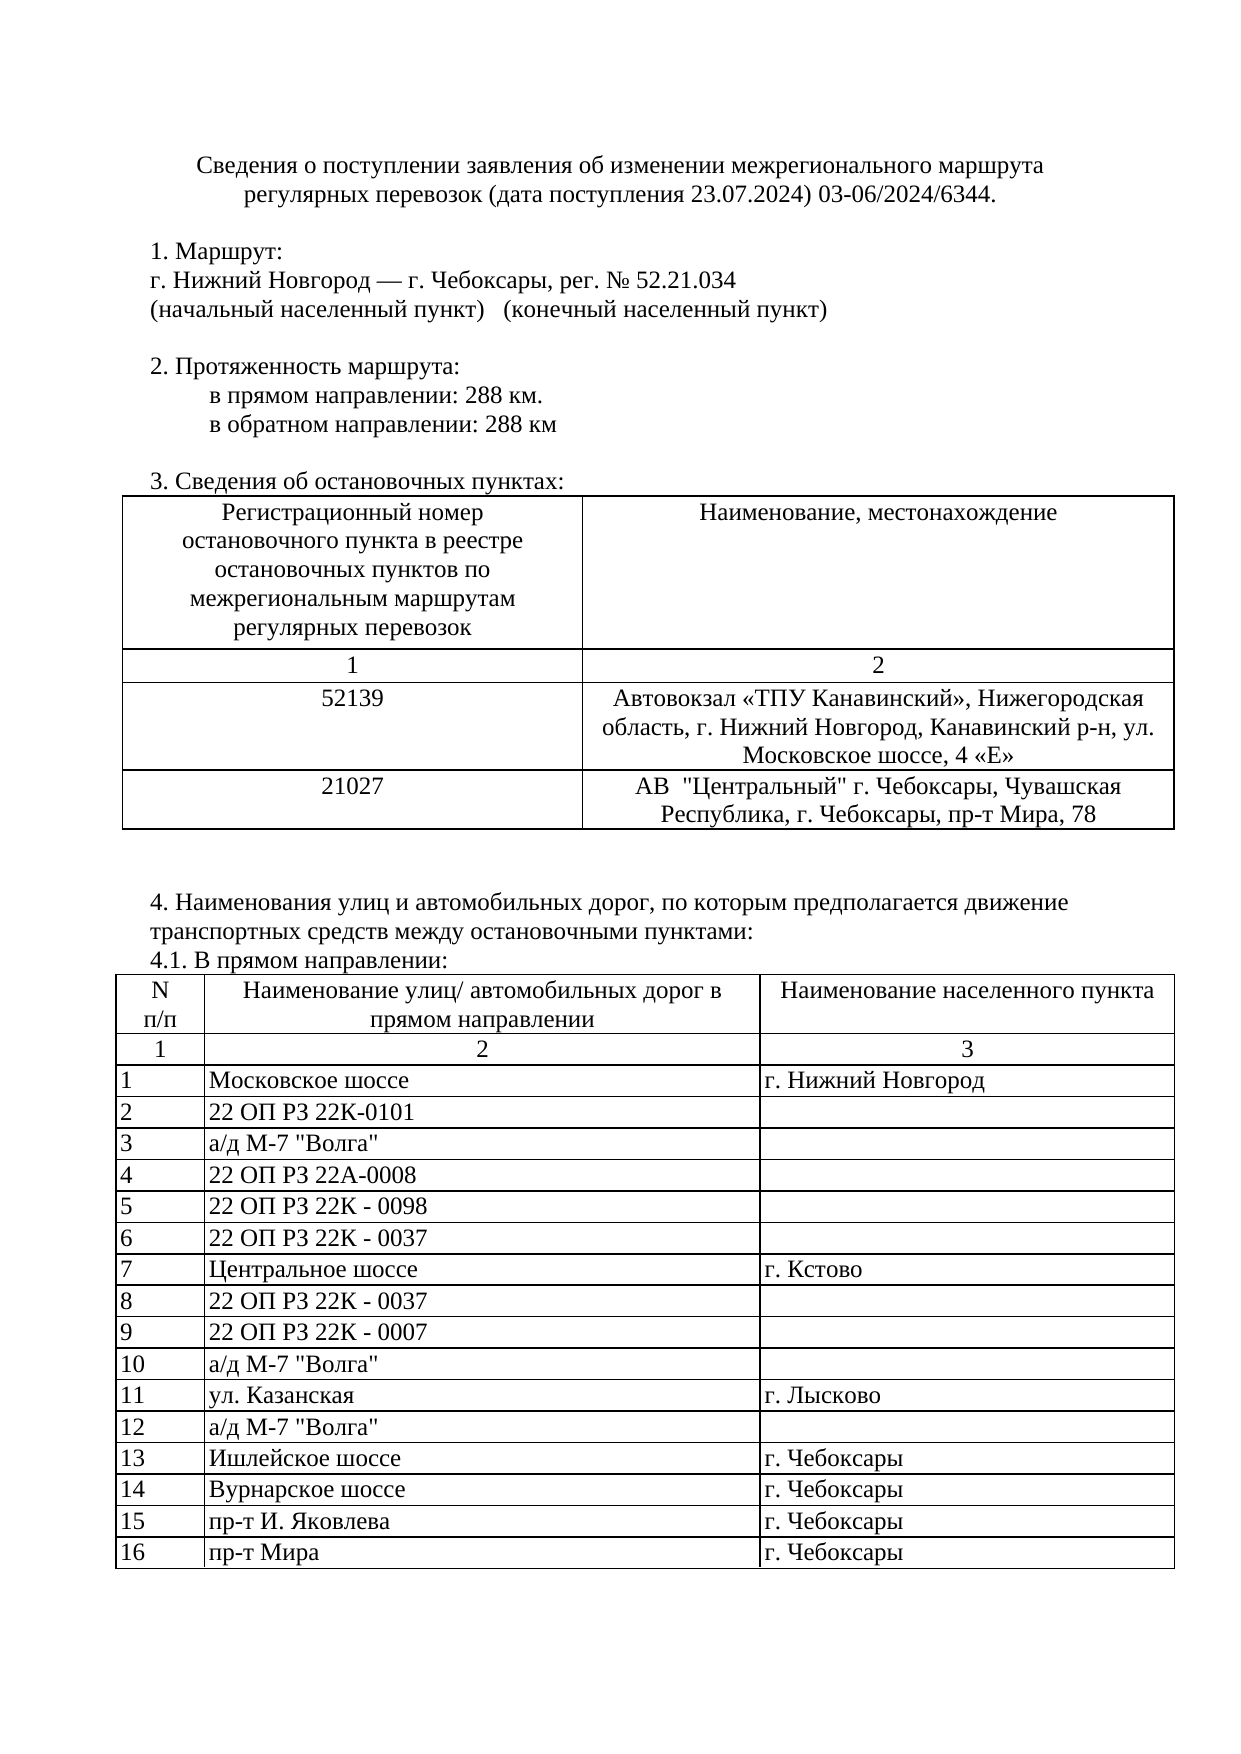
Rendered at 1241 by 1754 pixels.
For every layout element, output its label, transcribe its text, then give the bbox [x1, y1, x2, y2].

table_header Наименование улиц/ автомобильных дорог в прямом направлении [205, 975, 759, 1033]
table_cell г. Лысково [761, 1380, 1174, 1410]
table_cell АВ "Центральный" г. Чебоксары, Чувашская Республика, г. Чебоксары, пр-т Мира, 78 [583, 771, 1173, 828]
table_cell 2 [583, 650, 1173, 681]
table_header Наименование, местонахождение [583, 497, 1173, 648]
table_cell Центральное шоссе [205, 1255, 759, 1284]
table_cell г. Чебоксары [761, 1443, 1174, 1473]
table_cell 22 ОП РЗ 22К - 0007 [205, 1317, 759, 1347]
table_cell [761, 1129, 1174, 1158]
table_cell [761, 1223, 1174, 1253]
table_cell Вурнарское шоссе [205, 1475, 759, 1504]
table_cell пр-т И. Яковлева [205, 1506, 759, 1536]
table_cell 22 ОП РЗ 22К - 0037 [205, 1286, 759, 1316]
table_cell 10 [117, 1349, 204, 1379]
table_cell 9 [117, 1317, 204, 1347]
text в обратном направлении: 288 км [150, 409, 1090, 437]
table_cell а/д М-7 "Волга" [205, 1349, 759, 1379]
table_cell 8 [117, 1286, 204, 1316]
table_cell [761, 1317, 1174, 1347]
table_cell 52139 [123, 683, 582, 769]
table_cell 16 [117, 1538, 204, 1567]
table_cell 22 ОП РЗ 22К-0101 [205, 1097, 759, 1127]
table_header Наименование населенного пункта [761, 975, 1174, 1033]
table_cell а/д М-7 "Волга" [205, 1129, 759, 1158]
text Сведения о поступлении заявления об изменении межрегионального маршрута регулярных перевозок (дата поступления 23.07.2024) 03-06/2024/6344. [150, 150, 1090, 207]
table_cell а/д М-7 "Волга" [205, 1412, 759, 1442]
table_cell Автовокзал «ТПУ Канавинский», Нижегородская область, г. Нижний Новгород, Канавинский р-н, ул. Московское шоссе, 4 «Е» [583, 683, 1173, 769]
table_cell 15 [117, 1506, 204, 1536]
table_cell 22 ОП РЗ 22К - 0098 [205, 1192, 759, 1221]
table_cell 2 [117, 1097, 204, 1127]
table_header Регистрационный номер остановочного пункта в реестре остановочных пунктов по межрегиональным маршрутам регулярных перевозок [123, 497, 582, 648]
table_cell 2 [205, 1034, 759, 1064]
table_header N п/п [117, 975, 204, 1033]
table_cell Ишлейское шоссе [205, 1443, 759, 1473]
table_cell 22 ОП РЗ 22А-0008 [205, 1160, 759, 1190]
table_cell 13 [117, 1443, 204, 1473]
table_cell г. Чебоксары [761, 1475, 1174, 1504]
table_cell г. Чебоксары [761, 1506, 1174, 1536]
table_cell г. Нижний Новгород [761, 1066, 1174, 1096]
text 3. Сведения об остановочных пунктах: [150, 466, 1090, 495]
table_cell [761, 1286, 1174, 1316]
table_cell 3 [117, 1129, 204, 1158]
table_cell 1 [117, 1066, 204, 1096]
table_cell 7 [117, 1255, 204, 1284]
table_cell г. Чебоксары [761, 1538, 1174, 1567]
table_cell 5 [117, 1192, 204, 1221]
table_cell 14 [117, 1475, 204, 1504]
table_cell пр-т Мира [205, 1538, 759, 1567]
table_cell Московское шоссе [205, 1066, 759, 1096]
table_cell [761, 1097, 1174, 1127]
table_cell [761, 1160, 1174, 1190]
table_cell [761, 1412, 1174, 1442]
text (начальный населенный пункт) (конечный населенный пункт) [150, 294, 1090, 322]
text г. Нижний Новгород — г. Чебоксары, рег. № 52.21.034 [150, 265, 1090, 294]
text 1. Маршрут: [150, 236, 1090, 265]
table_cell 1 [117, 1034, 204, 1064]
table_cell 21027 [123, 771, 582, 828]
table_cell г. Кстово [761, 1255, 1174, 1284]
table_cell ул. Казанская [205, 1380, 759, 1410]
table_cell 11 [117, 1380, 204, 1410]
table_cell [761, 1349, 1174, 1379]
table_cell 12 [117, 1412, 204, 1442]
text 4. Наименования улиц и автомобильных дорог, по которым предполагается движение транспортных средств между остановочными пунктами: [150, 887, 1090, 945]
text 4.1. В прямом направлении: [150, 945, 1090, 973]
table_cell 6 [117, 1223, 204, 1253]
table_cell 3 [761, 1034, 1174, 1064]
table_cell [761, 1192, 1174, 1221]
text 2. Протяженность маршрута: [150, 351, 1090, 380]
table_cell 1 [123, 650, 582, 681]
text в прямом направлении: 288 км. [150, 380, 1090, 409]
table_cell 22 ОП РЗ 22К - 0037 [205, 1223, 759, 1253]
table_cell 4 [117, 1160, 204, 1190]
